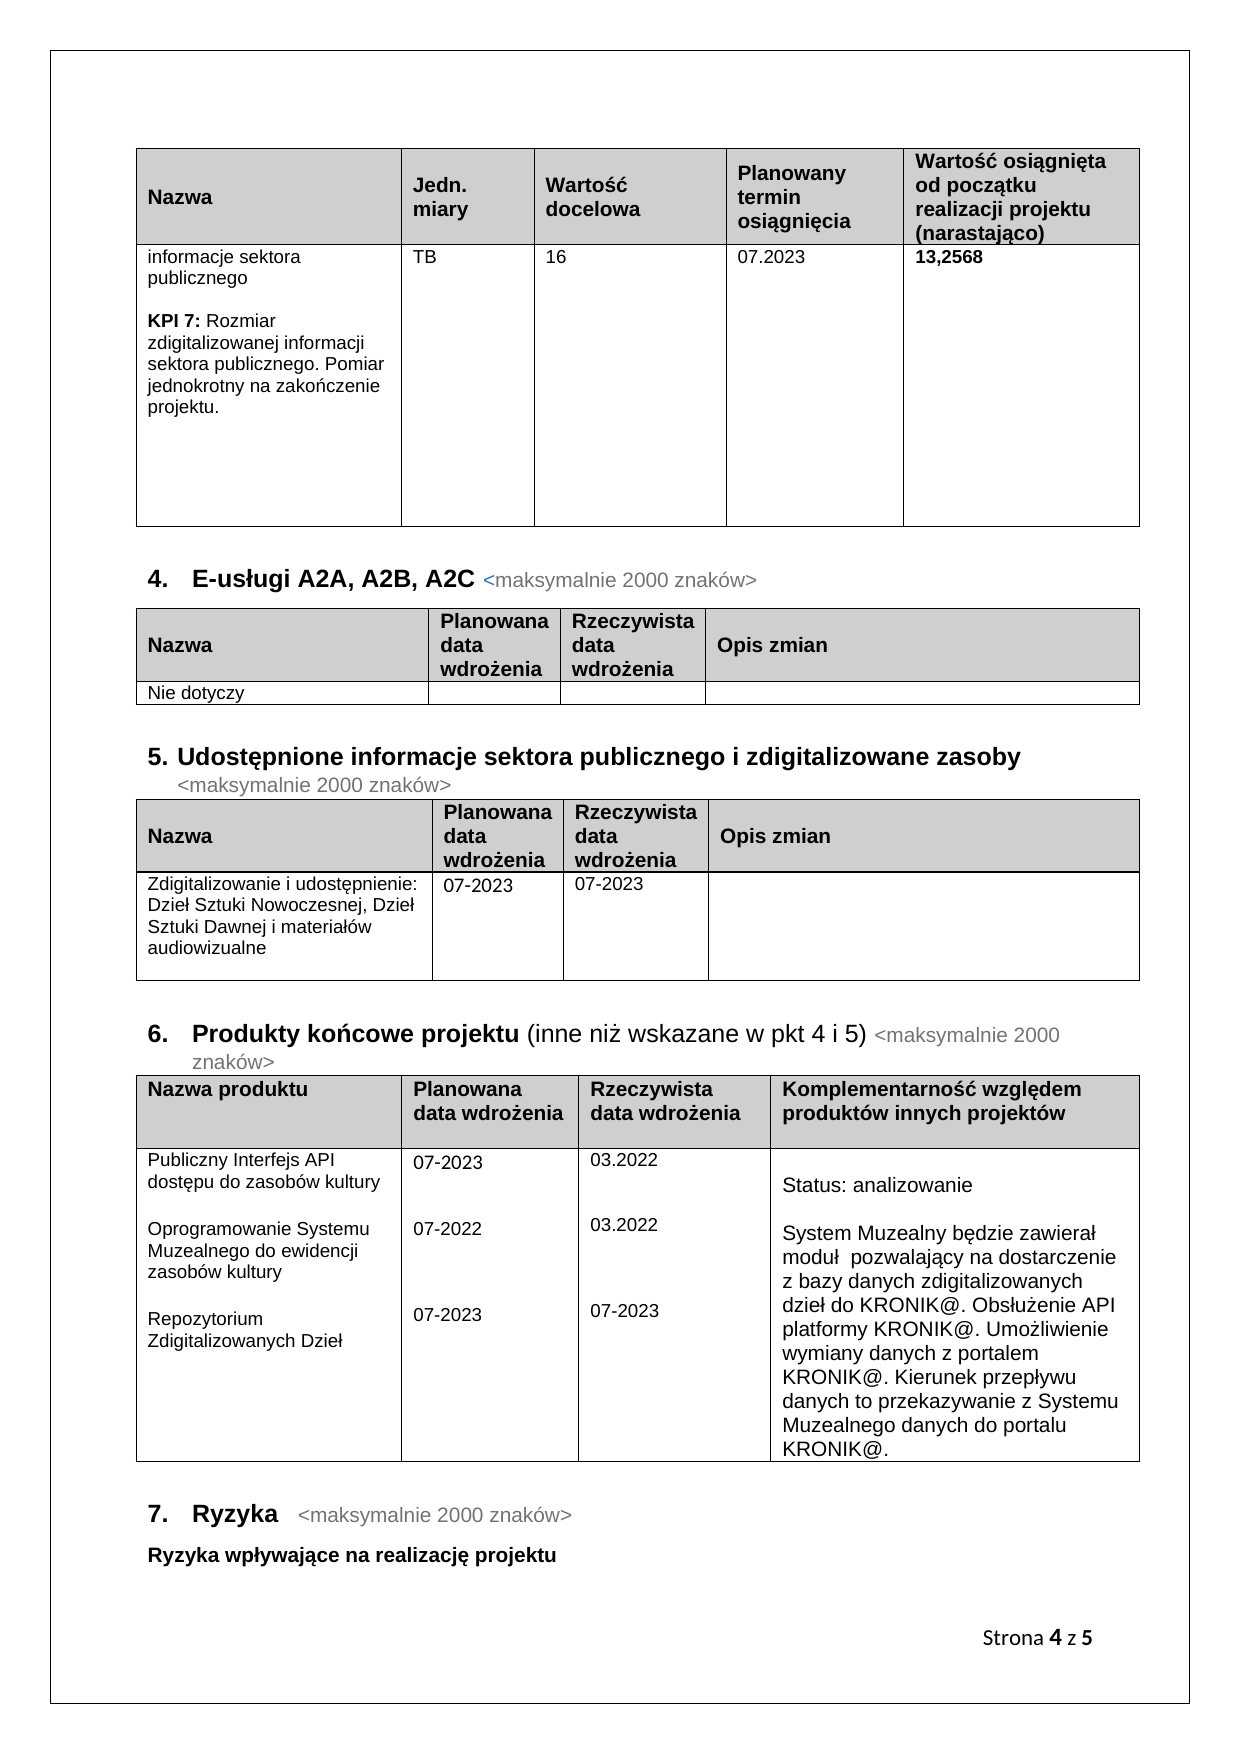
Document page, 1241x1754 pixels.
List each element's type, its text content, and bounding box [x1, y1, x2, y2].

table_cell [137, 245, 401, 526]
list Ryzyka <maksymalnie 2000 znaków> [147, 1499, 1093, 1528]
table_header Komplementarność względem produktów innych projektów [771, 1076, 1139, 1148]
table_cell [429, 682, 560, 703]
table_header Opis zmian [709, 800, 1139, 871]
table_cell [727, 245, 903, 526]
table_header Nazwa [137, 800, 432, 871]
table_cell Szt. szt./rok Szt. Szt. Szt. Szt. TB [402, 245, 534, 526]
table_cell 6150 23000 1 1 1 1229 13,2568 [904, 245, 1139, 526]
list E-usługi A2A, A2B, A2C <maksymalnie 2000 znaków> [147, 564, 1093, 593]
table_cell Nie dotyczy [137, 682, 428, 703]
table_header Planowany termin osiągnięcia [727, 149, 903, 244]
table_header Nazwa [137, 149, 401, 244]
table_cell Status: analizowanie System Muzealny będzie zawierał moduł pozwalający na dostarczenie z bazy danych zdigitalizowanych dzieł do KRONIK@. Obsłużenie API platformy KRONIK@. Umożliwienie wymiany danych z portalem KRONIK@. Kierunek przepływu danych to przekazywanie z Systemu Muzealnego danych do portalu KRONIK@. [771, 1149, 1139, 1461]
table_cell [706, 682, 1139, 703]
table_cell Publiczny Interfejs API dostępu do zasobów kultury Oprogramowanie Systemu Muzealnego do ewidencji zasobów kultury Repozytorium Zdigitalizowanych Dzieł [137, 1149, 401, 1461]
table_header Rzeczywista data wdrożenia [561, 609, 705, 681]
table_cell Zdigitalizowanie i udostępnienie: Dzieł Sztuki Nowoczesnej, Dzieł Sztuki Dawnej i materiałów audiowizualne [137, 873, 432, 980]
list Udostępnione informacje sektora publicznego i zdigitalizowane zasoby <maksymalnie 2000 znaków> [147, 742, 1093, 797]
table_header Rzeczywista data wdrożenia [579, 1076, 770, 1148]
table_header Planowana data wdrożenia [402, 1076, 578, 1148]
table_header Rzeczywista data wdrożenia [564, 800, 708, 871]
table_header Wartość docelowa [535, 149, 726, 244]
table_cell 6150 23000 1 1 1 1228 16 [535, 245, 726, 526]
table_cell 07-2023 07-2022 07-2023 [402, 1149, 578, 1461]
table_cell 03.2022 03.2022 07-2023 [579, 1149, 770, 1461]
table_cell [561, 682, 705, 703]
table_header Wartość osiągnięta od początku realizacji projektu (narastająco) [904, 149, 1139, 244]
list Produkty końcowe projektu (inne niż wskazane w pkt 4 i 5) <maksymalnie 2000 znaków> [147, 1019, 1093, 1073]
table_cell [709, 873, 1139, 980]
table_cell 07-2023 [433, 873, 563, 980]
table_header Jedn. miary [402, 149, 534, 244]
table_header Planowana data wdrożenia [433, 800, 563, 871]
table_header Nazwa [137, 609, 428, 681]
table_header Opis zmian [706, 609, 1139, 681]
table_cell 07-2023 [564, 873, 708, 980]
table_header Planowana data wdrożenia [429, 609, 560, 681]
table_header Nazwa produktu [137, 1076, 401, 1148]
text Ryzyka wpływające na realizację projektu [147, 1543, 1093, 1567]
